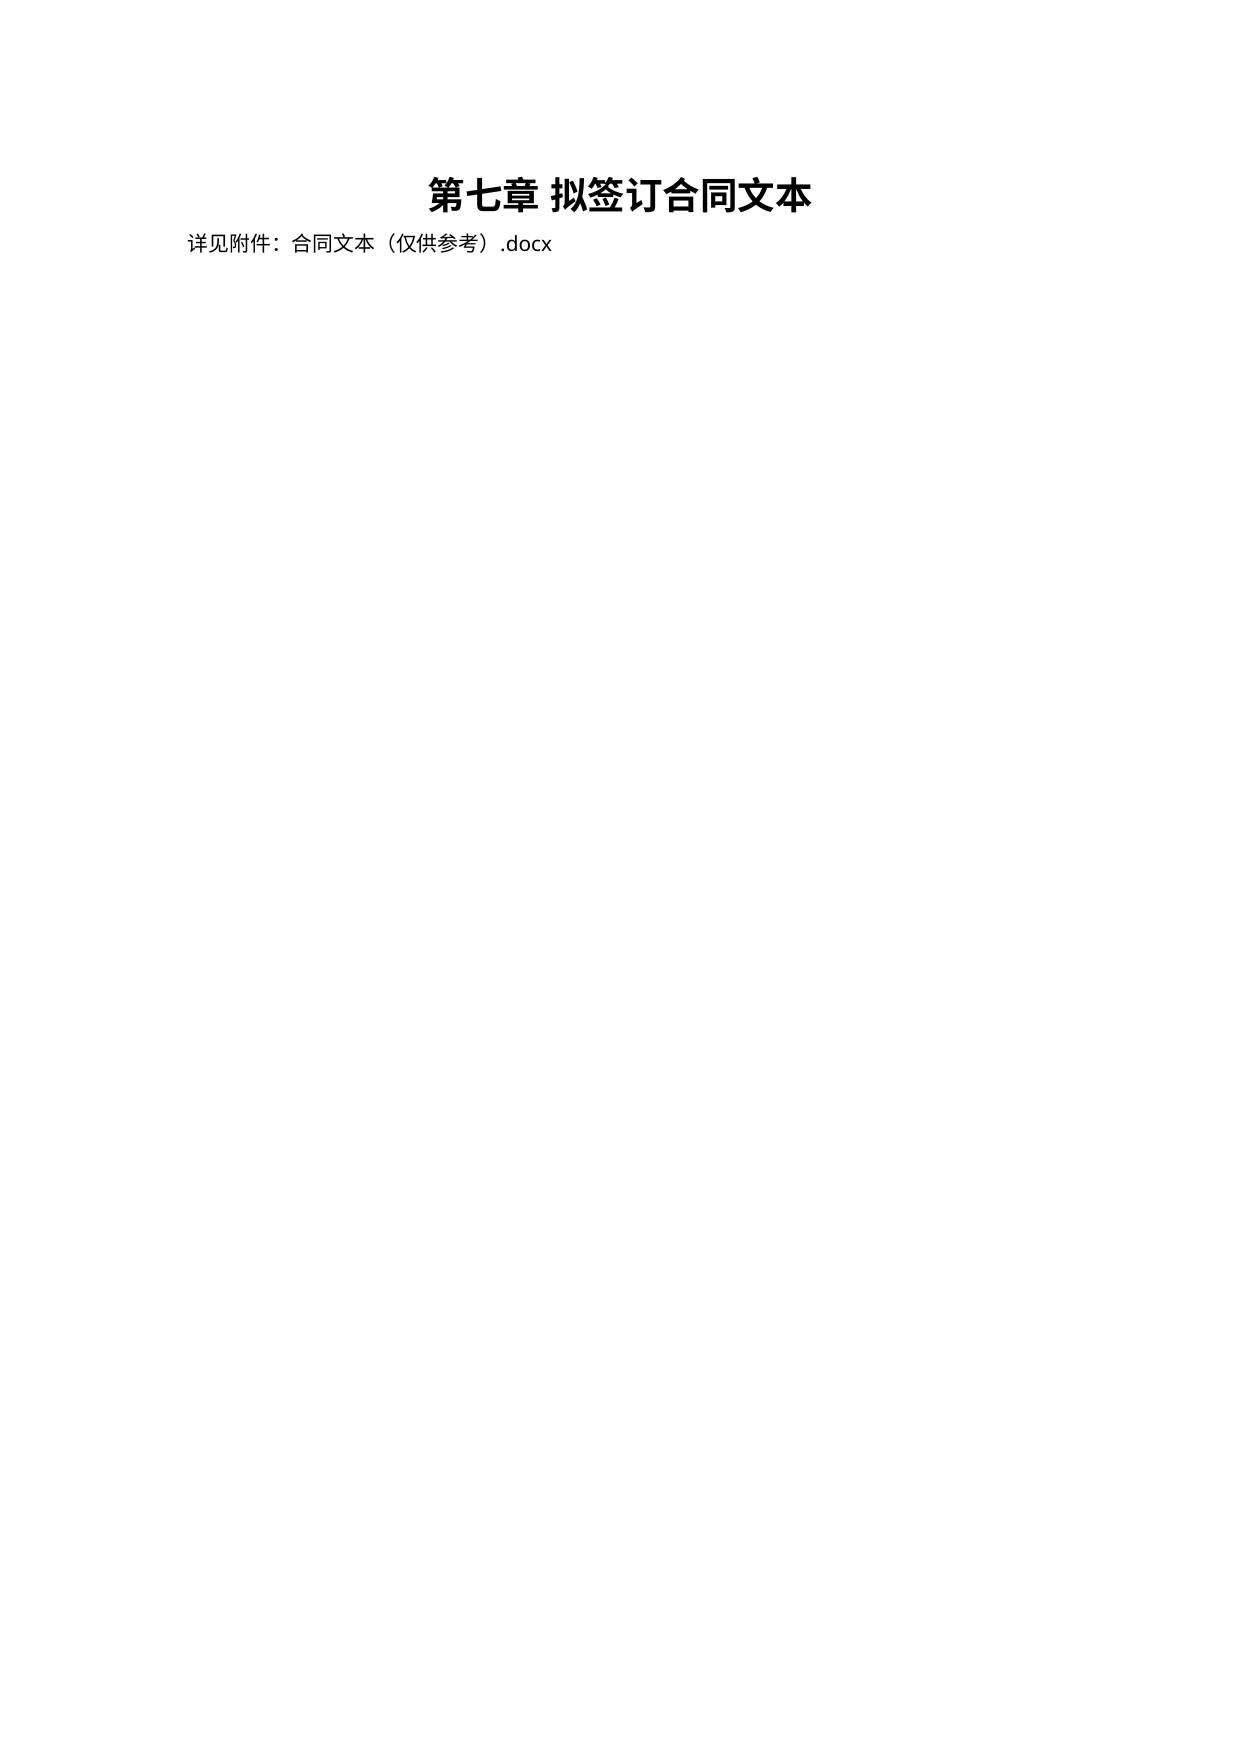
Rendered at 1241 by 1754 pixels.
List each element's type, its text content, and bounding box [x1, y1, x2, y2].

text 第七章 拟签订合同文本 [187, 162, 1053, 227]
text 详见附件：合同文本（仅供参考）.docx [187, 227, 1053, 259]
